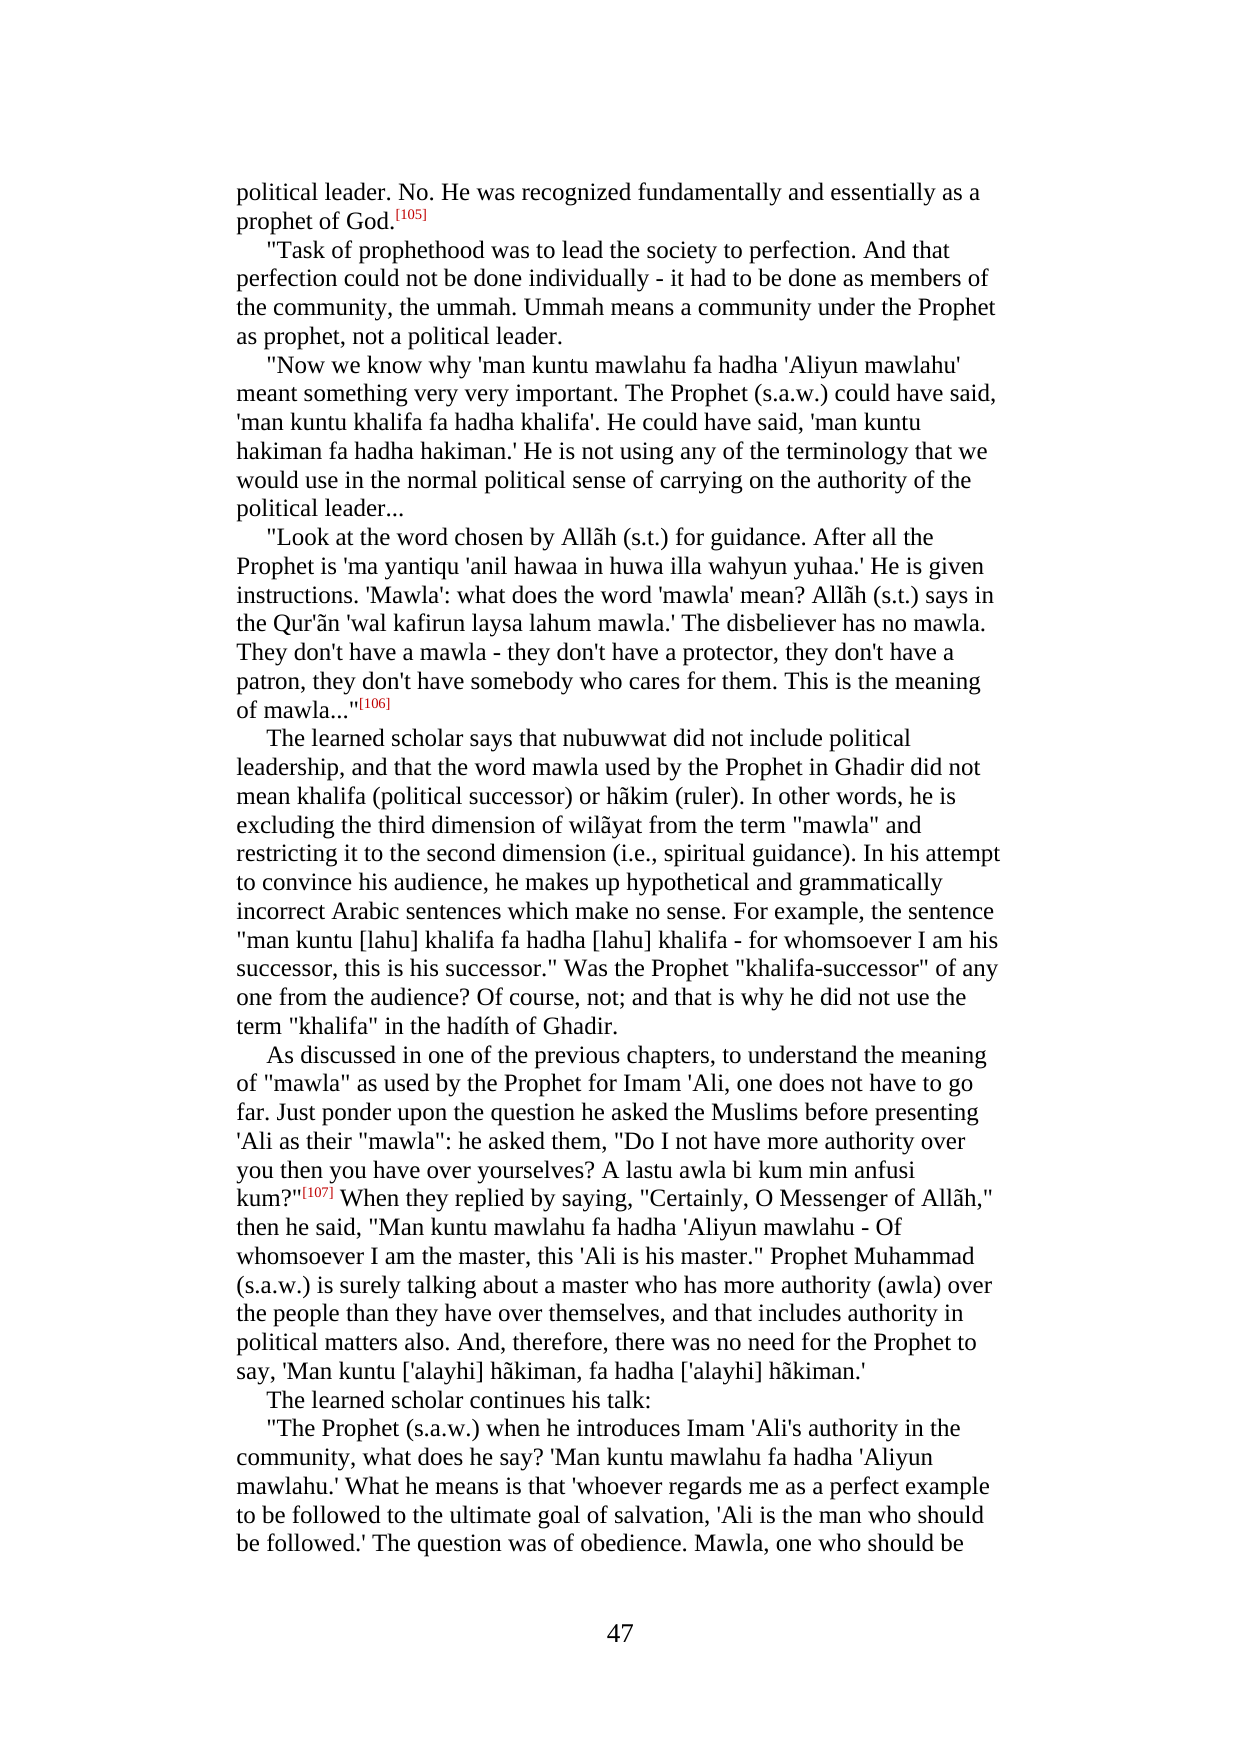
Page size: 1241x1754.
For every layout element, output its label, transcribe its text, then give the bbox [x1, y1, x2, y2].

text The learned scholar says that nubuwwat did not include political leadership, and that the word mawla used by the Prophet in Ghadir did not mean khalifa (political successor) or hãkim (ruler). In other words, he is excluding the third dimension of wilãyat from the term "mawla" and restricting it to the second dimension (i.e., spiritual guidance). In his attempt to convince his audience, he makes up hypothetical and grammatically incorrect Arabic sentences which make no sense. For example, the sentence "man kuntu [lahu] khalifa fa hadha [lahu] khalifa - for whomsoever I am his successor, this is his successor." Was the Prophet "khalifa-successor" of any one from the audience? Of course, not; and that is why he did not use the term "khalifa" in the hadíth of Ghadir. [236, 723, 1004, 1040]
text "Task of prophethood was to lead the society to perfection. And that perfection could not be done individually - it had to be done as members of the community, the ummah. Ummah means a community under the Prophet as prophet, not a political leader. [236, 235, 1004, 350]
text The learned scholar continues his talk: [236, 1385, 1004, 1413]
text As discussed in one of the previous chapters, to understand the meaning of "mawla" as used by the Prophet for Imam 'Ali, one does not have to go far. Just ponder upon the question he asked the Muslims before presenting 'Ali as their "mawla": he asked them, "Do I not have more authority over you then you have over yourselves? A lastu awla bi kum min anfusi kum?"[107] When they replied by saying, "Certainly, O Messenger of Allãh," then he said, "Man kuntu mawlahu fa hadha 'Aliyun mawlahu - Of whomsoever I am the master, this 'Ali is his master." Prophet Muhammad (s.a.w.) is surely talking about a master who has more authority (awla) over the people than they have over themselves, and that includes authority in political matters also. And, therefore, there was no need for the Prophet to say, 'Man kuntu ['alayhi] hãkiman, fa hadha ['alayhi] hãkiman.' [236, 1040, 1004, 1385]
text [236, 1413, 1004, 1557]
text "Now we know why 'man kuntu mawlahu fa hadha 'Aliyun mawlahu' meant something very very important. The Prophet (s.a.w.) could have said, 'man kuntu khalifa fa hadha khalifa'. He could have said, 'man kuntu hakiman fa hadha hakiman.' He is not using any of the terminology that we would use in the normal political sense of carrying on the authority of the political leader... [236, 350, 1004, 522]
text "Look at the word chosen by Allãh (s.t.) for guidance. After all the Prophet is 'ma yantiqu 'anil hawaa in huwa illa wahyun yuhaa.' He is given instructions. 'Mawla': what does the word 'mawla' mean? Allãh (s.t.) says in the Qur'ãn 'wal kafirun laysa lahum mawla.' The disbeliever has no mawla. They don't have a mawla - they don't have a protector, they don't have a patron, they don't have somebody who cares for them. This is the meaning of mawla..."[106] [236, 522, 1004, 723]
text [236, 177, 1004, 235]
